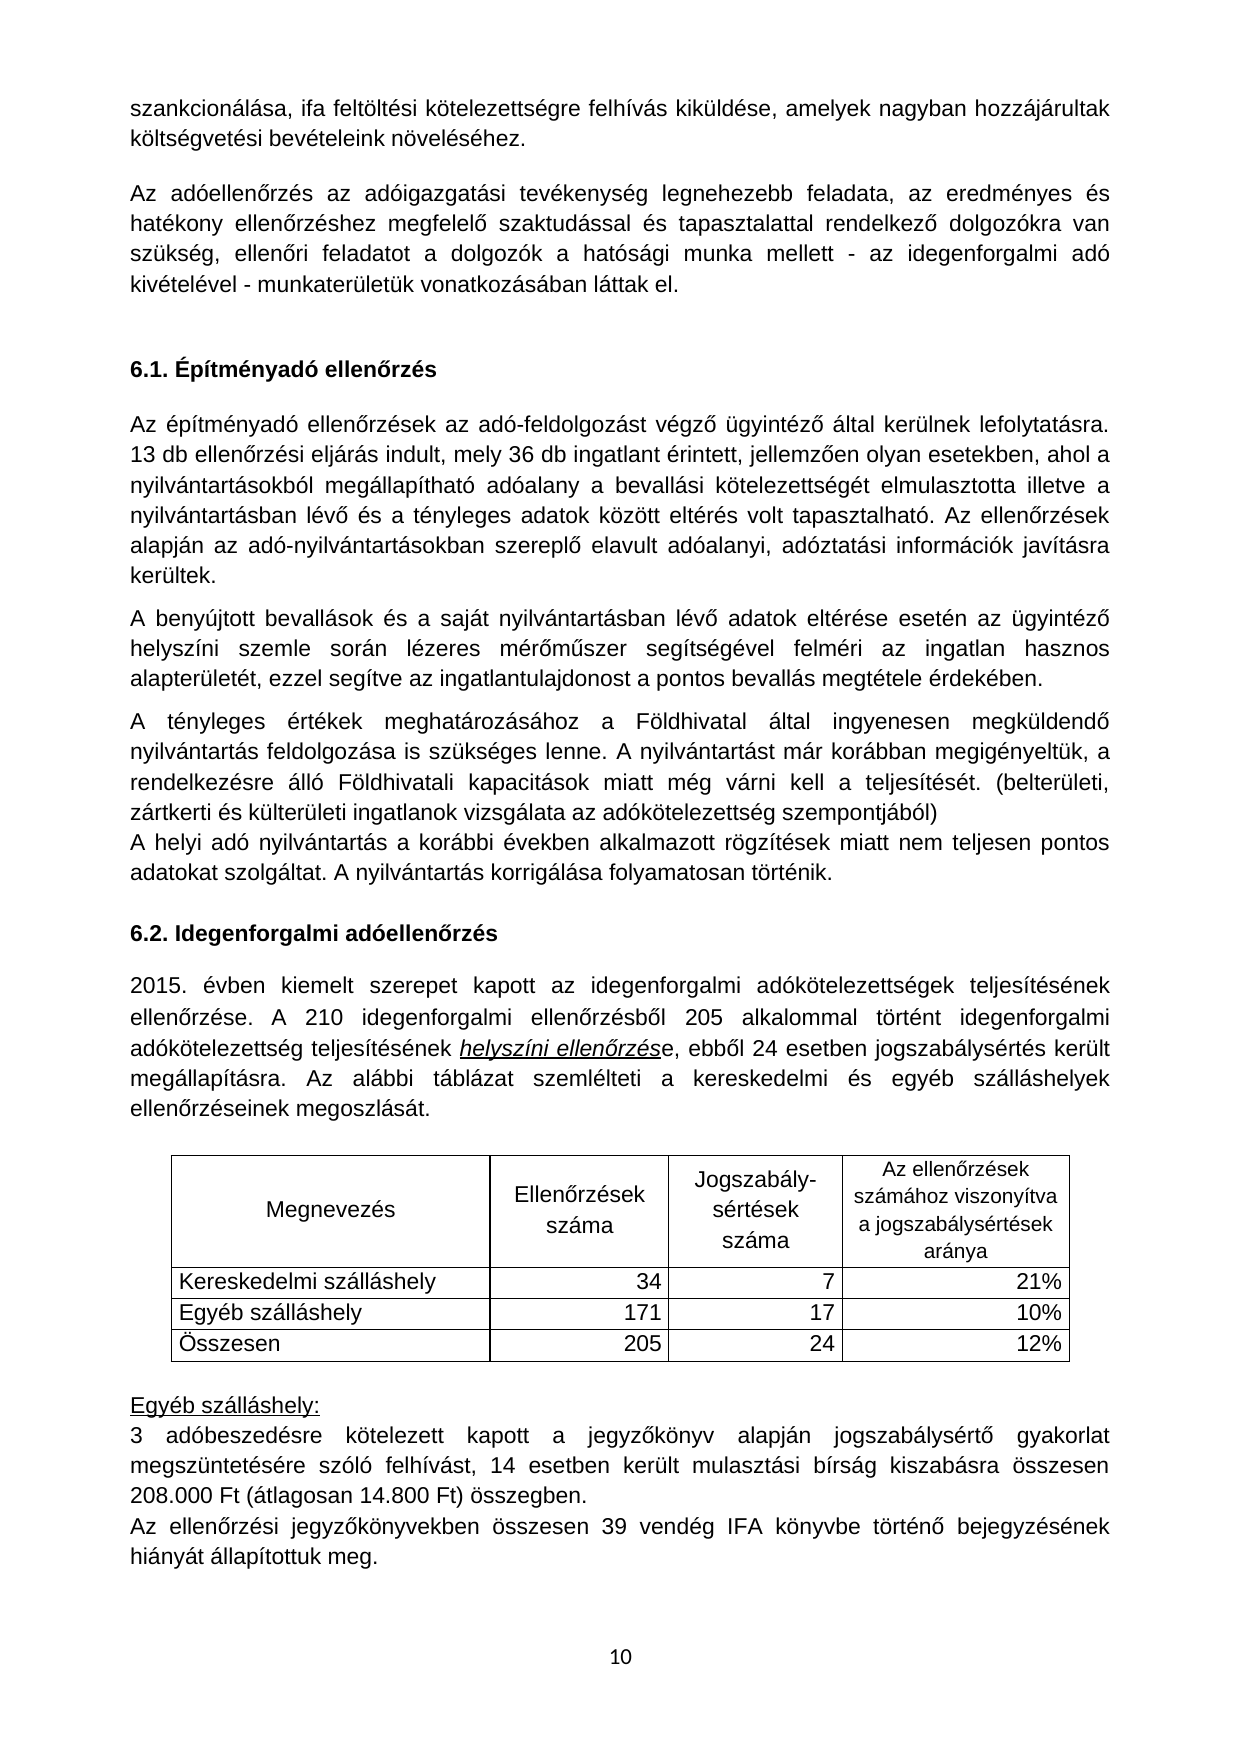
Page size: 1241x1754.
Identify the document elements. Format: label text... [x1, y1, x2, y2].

text 6.2. Idegenforgalmi adóellenőrzés [130, 919, 1110, 946]
table_cell Összesen [172, 1330, 489, 1361]
table_cell 171 [491, 1299, 668, 1329]
table_cell 17 [669, 1299, 842, 1329]
text A benyújtott bevallások és a saját nyilvántartásban lévő adatok eltérése esetén az ügyintéző helyszíni szemle során lézeres mérőműszer segítségével felméri az ingatlan hasznos alapterületét, ezzel segítve az ingatlantulajdonost a pontos bevallás megtétele érdekében. [130, 605, 1110, 692]
text 6.1. Építményadó ellenőrzés [130, 356, 1110, 382]
table_cell 21% [843, 1268, 1069, 1298]
table_cell Egyéb szálláshely [172, 1299, 489, 1329]
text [130, 94, 1110, 151]
text A tényleges értékek meghatározásához a Földhivatal által ingyenesen megküldendő nyilvántartás feldolgozása is szükséges lenne. A nyilvántartást már korábban megigényeltük, a rendelkezésre álló Földhivatali kapacitások miatt még várni kell a teljesítését. (belterületi, zártkerti és külterületi ingatlanok vizsgálata az adókötelezettség szempontjából) [130, 708, 1110, 825]
text 2015. évben kiemelt szerepet kapott az idegenforgalmi adókötelezettségek teljesítésének ellenőrzése. A 210 idegenforgalmi ellenőrzésből 205 alkalommal történt idegenforgalmi adókötelezettség teljesítésének helyszíni ellenőrzése, ebből 24 esetben jogszabálysértés került megállapításra. Az alábbi táblázat szemlélteti a kereskedelmi és egyéb szálláshelyek ellenőrzéseinek megoszlását. [130, 972, 1110, 1121]
table_header Ellenőrzések száma [491, 1156, 668, 1267]
text Az adóellenőrzés az adóigazgatási tevékenység legnehezebb feladata, az eredményes és hatékony ellenőrzéshez megfelelő szaktudással és tapasztalattal rendelkező dolgozókra van szükség, ellenőri feladatot a dolgozók a hatósági munka mellett - az idegenforgalmi adó kivételével - munkaterületük vonatkozásában láttak el. [130, 180, 1110, 297]
text Egyéb szálláshely: [130, 1392, 1110, 1418]
table_cell 7 [669, 1268, 842, 1298]
text A helyi adó nyilvántartás a korábbi években alkalmazott rögzítések miatt nem teljesen pontos adatokat szolgáltat. A nyilvántartás korrigálása folyamatosan történik. [130, 829, 1110, 885]
table_header Az ellenőrzések számához viszonyítva a jogszabálysértések aránya [843, 1156, 1069, 1267]
table_header Megnevezés [172, 1156, 489, 1267]
table_cell 205 [491, 1330, 668, 1361]
table_cell 10% [843, 1299, 1069, 1329]
text Az ellenőrzési jegyzőkönyvekben összesen 39 vendég IFA könyvbe történő bejegyzésének hiányát állapítottuk meg. [130, 1513, 1110, 1569]
table_cell Kereskedelmi szálláshely [172, 1268, 489, 1298]
text 3 adóbeszedésre kötelezett kapott a jegyzőkönyv alapján jogszabálysértő gyakorlat megszüntetésére szóló felhívást, 14 esetben került mulasztási bírság kiszabásra összesen 208.000 Ft (átlagosan 14.800 Ft) összegben. [130, 1422, 1110, 1509]
text Az építményadó ellenőrzések az adó-feldolgozást végző ügyintéző által kerülnek lefolytatásra. 13 db ellenőrzési eljárás indult, mely 36 db ingatlant érintett, jellemzően olyan esetekben, ahol a nyilvántartásokból megállapítható adóalany a bevallási kötelezettségét elmulasztotta illetve a nyilvántartásban lévő és a tényleges adatok között eltérés volt tapasztalható. Az ellenőrzések alapján az adó-nyilvántartásokban szereplő elavult adóalanyi, adóztatási információk javításra kerültek. [130, 411, 1110, 588]
table_cell 24 [669, 1330, 842, 1361]
table_header Jogszabály-sértések száma [669, 1156, 842, 1267]
table_cell 12% [843, 1330, 1069, 1361]
table_cell 34 [491, 1268, 668, 1298]
